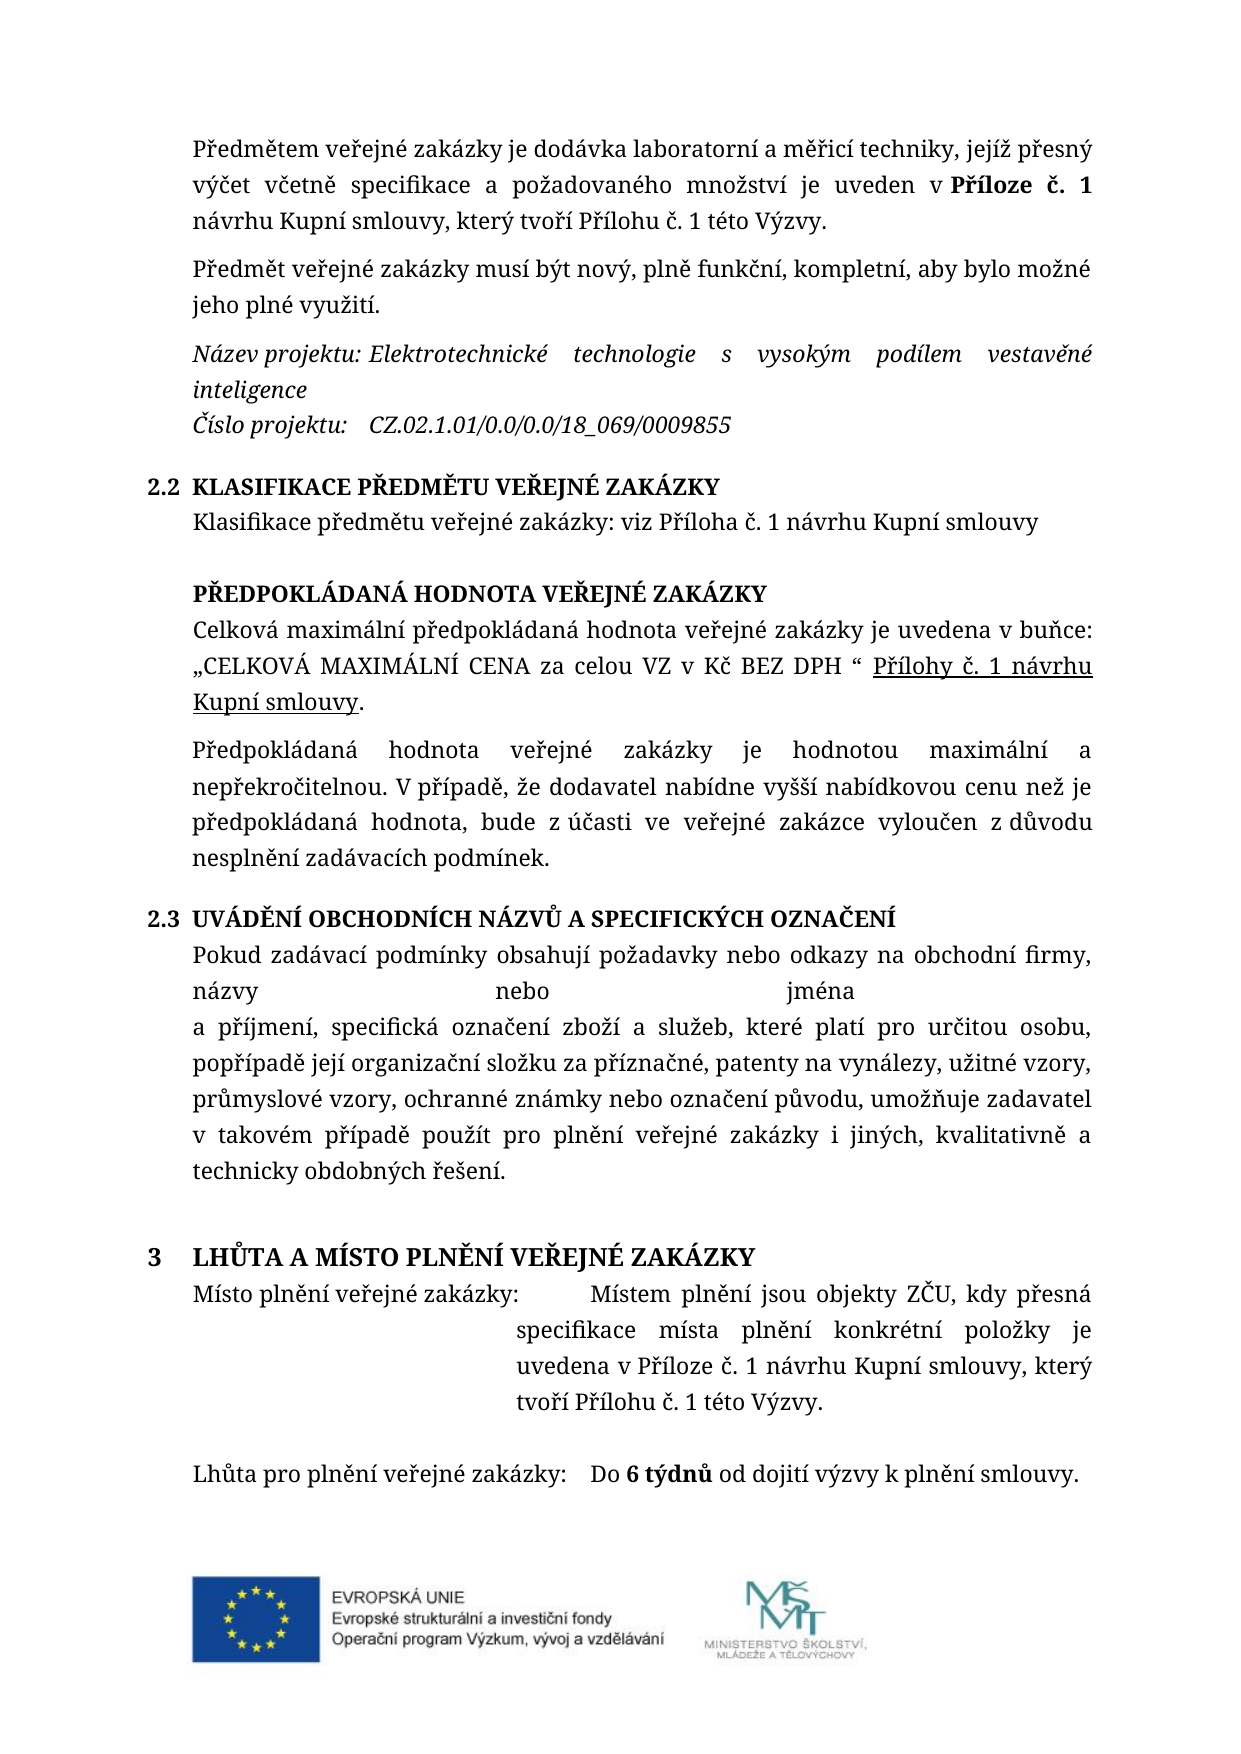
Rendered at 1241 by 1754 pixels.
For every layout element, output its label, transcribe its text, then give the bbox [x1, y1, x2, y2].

text Předmětem veřejné zakázky je dodávka laboratorní a měřicí techniky, jejíž přesný výčet včetně specifikace a požadovaného množství je uveden v Příloze č. 1 návrhu Kupní smlouvy, který tvoří Přílohu č. 1 této Výzvy. [192, 133, 1093, 236]
subtitle UVÁDĚNÍ OBCHODNÍCH NÁZVŮ A SPECIFICKÝCH OZNAČENÍ [147, 903, 1093, 934]
text Předmět veřejné zakázky musí být nový, plně funkční, kompletní, aby bylo možné jeho plné využití. [192, 253, 1093, 320]
text Místo plnění veřejné zakázky: Místem plnění jsou objekty ZČU, kdy přesná specifikace místa plnění konkrétní položky je uvedena v Příloze č. 1 návrhu Kupní smlouvy, který tvoří Přílohu č. 1 této Výzvy. [193, 1278, 1093, 1417]
text PŘEDPOKLÁDANÁ HODNOTA VEŘEJNÉ ZAKÁZKY [148, 578, 1093, 609]
text Předpokládaná hodnota veřejné zakázky je hodnotou maximální a nepřekročitelnou. V případě, že dodavatel nabídne vyšší nabídkovou cenu než je předpokládaná hodnota, bude z účasti ve veřejné zakázce vyloučen z důvodu nesplnění zadávacích podmínek. [192, 734, 1093, 873]
text Název projektu: Elektrotechnické technologie s vysokým podílem vestavěné inteligence [192, 338, 1093, 405]
subtitle KLASIFIKACE PŘEDMĚTU VEŘEJNÉ ZAKÁZKY [147, 470, 1093, 502]
text Celková maximální předpokládaná hodnota veřejné zakázky je uvedena v buňce: „CELKOVÁ MAXIMÁLNÍ CENA za celou VZ v Kč BEZ DPH “ Přílohy č. 1 návrhu Kupní smlouvy. [193, 614, 1093, 717]
picture [147, 1535, 904, 1705]
text Lhůta pro plnění veřejné zakázky: Do 6 týdnů od dojití výzvy k plnění smlouvy. [193, 1458, 1093, 1489]
text Klasifikace předmětu veřejné zakázky: viz Příloha č. 1 návrhu Kupní smlouvy [193, 506, 1093, 538]
text Pokud zadávací podmínky obsahují požadavky nebo odkazy na obchodní firmy, názvy nebo jména a příjmení, specifická označení zboží a služeb, které platí pro určitou osobu, popřípadě její organizační složku za příznačné, patenty na vynálezy, užitné vzory, průmyslové vzory, ochranné známky nebo označení původu, umožňuje zadavatel v takovém případě použít pro plnění veřejné zakázky i jiných, kvalitativně a technicky obdobných řešení. [192, 939, 1093, 1186]
text Číslo projektu: CZ.02.1.01/0.0/0.0/18_069/0009855 [192, 409, 1093, 441]
subtitle LHŮTA A MÍSTO PLNĚNÍ VEŘEJNÉ ZAKÁZKY [148, 1239, 1093, 1273]
